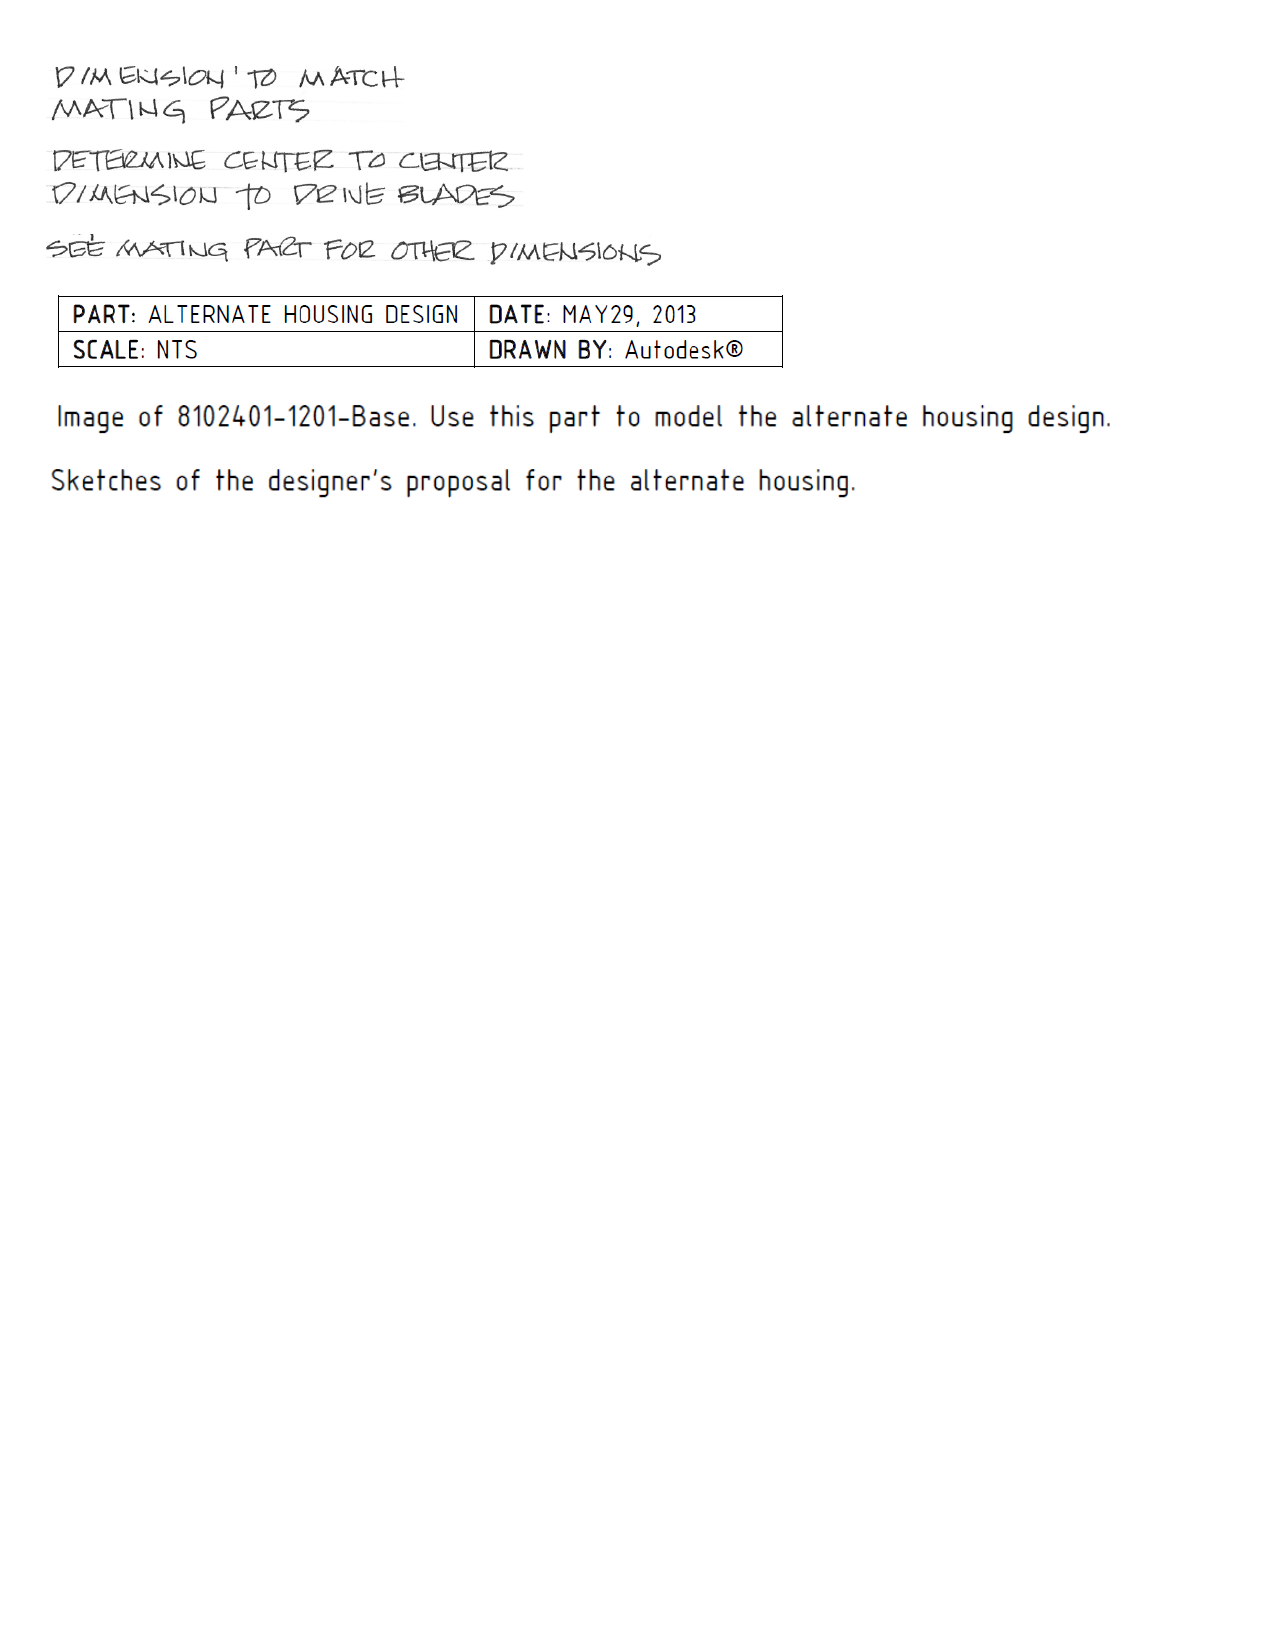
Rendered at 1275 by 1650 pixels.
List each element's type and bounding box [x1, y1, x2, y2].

picture [46, 145, 524, 216]
picture [46, 234, 662, 266]
picture [46, 66, 405, 126]
picture [46, 284, 794, 377]
picture [46, 395, 1122, 441]
picture [46, 459, 873, 504]
